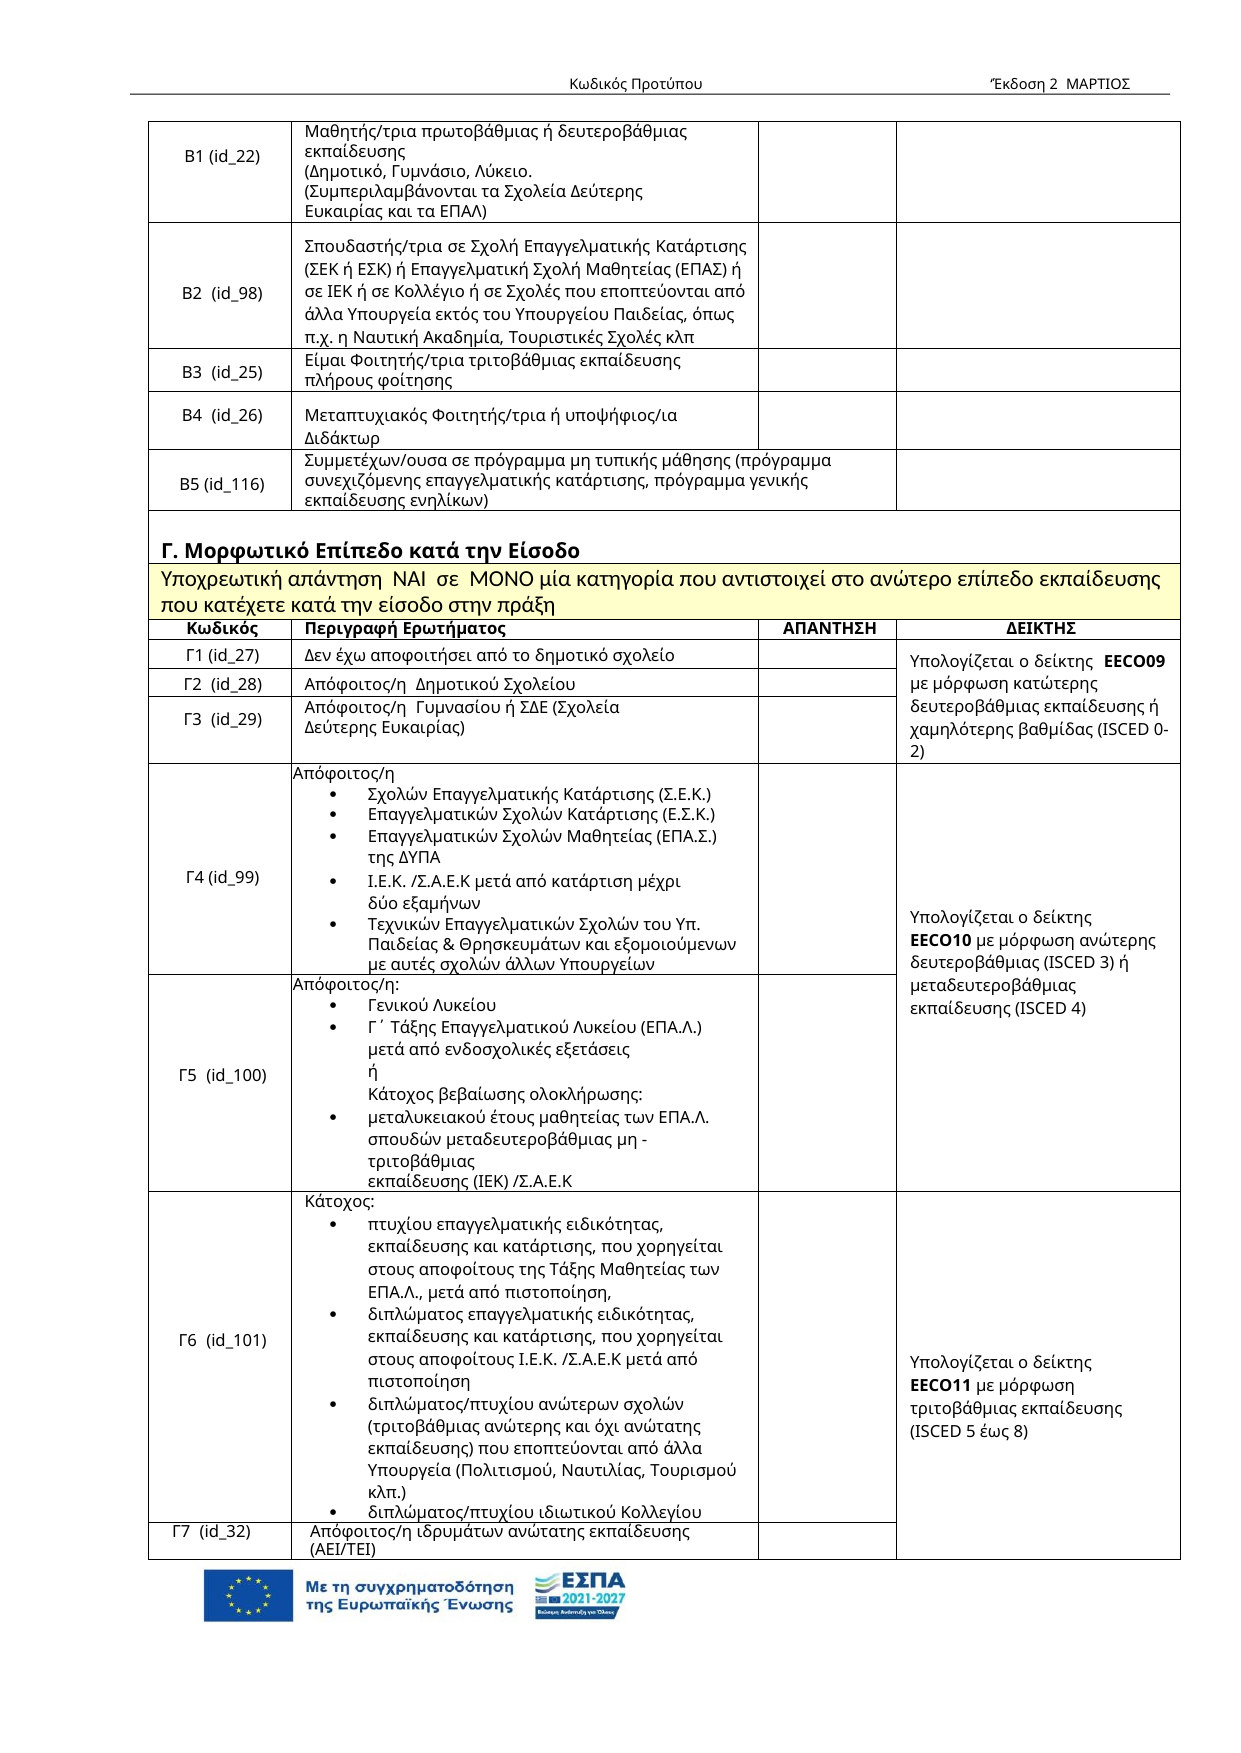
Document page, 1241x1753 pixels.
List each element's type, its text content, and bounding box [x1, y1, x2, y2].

table_cell Β3 (id_25) [149, 349, 291, 391]
table_cell [759, 1523, 896, 1559]
table_cell Υπολογίζεται ο δείκτης ΕΕCO09 με μόρφωση κατώτερης δευτεροβάθμιας εκπαίδευσης ή χαμηλότερης βαθμίδας (ISCED 0-2) [897, 640, 1180, 763]
table_cell ΑΠΑΝΤΗΣΗ [759, 620, 896, 639]
table_cell [897, 450, 1180, 510]
table_cell Γ4 (id_99) [149, 764, 291, 974]
table_cell [897, 349, 1180, 391]
table_cell [897, 392, 1180, 449]
table_cell Γ6 (id_101) [149, 1192, 291, 1522]
table_cell Υποχρεωτική απάντηση ΝΑΙ σε ΜΟΝΟ μία κατηγορία που αντιστοιχεί στο ανώτερο επίπεδο εκπαίδευσης που κατέχετε κατά την είσοδο στην πράξη [149, 564, 1180, 619]
table_cell Γ3 (id_29) [149, 697, 291, 763]
table_header [759, 122, 896, 222]
table_cell [759, 697, 896, 763]
table_cell [759, 392, 896, 449]
table_cell Σπουδαστής/τρια σε Σχολή Επαγγελματικής Κατάρτισης (ΣΕΚ ή ΕΣΚ) ή Επαγγελματική Σχολή Μαθητείας (ΕΠΑΣ) ή σε ΙΕΚ ή σε Κολλέγιο ή σε Σχολές που εποπτεύονται από άλλα Υπουργεία εκτός του Υπουργείου Παιδείας, όπως π.χ. η Ναυτική Ακαδημία, Τουριστικές Σχολές κλπ [292, 223, 758, 348]
table_cell Γ7 (id_32) [149, 1523, 291, 1559]
table_cell [897, 223, 1180, 348]
table_cell Γ2 (id_28) [149, 669, 291, 696]
table_cell Δεν έχω αποφοιτήσει από το δημοτικό σχολείο [292, 640, 758, 667]
table_cell ΔΕΙΚΤΗΣ [897, 620, 1180, 639]
table_cell [759, 223, 896, 348]
table_cell Μεταπτυχιακός Φοιτητής/τρια ή υποψήφιος/ια Διδάκτωρ [292, 392, 758, 449]
table_cell [759, 349, 896, 391]
table_cell Υπολογίζεται ο δείκτης ΕΕCO10 με μόρφωση ανώτερης δευτεροβάθμιας (ISCED 3) ή μεταδευτεροβάθμιας εκπαίδευσης (ISCED 4) [897, 764, 1180, 1191]
table_cell Γ5 (id_100) [149, 975, 291, 1191]
table_cell Απόφοιτος/η Δημοτικού Σχολείου [292, 669, 758, 696]
table_cell Απόφοιτος/η Σχολών Επαγγελματικής Κατάρτισης (Σ.Ε.Κ.) Επαγγελματικών Σχολών Κατάρτισης (Ε.Σ.Κ.) Επαγγελματικών Σχολών Μαθητείας (ΕΠΑ.Σ.) της ΔΥΠΑ Ι.Ε.Κ. /Σ.Α.Ε.Κ μετά από κατάρτιση μέχρι δύο εξαμήνων Τεχνικών Επαγγελματικών Σχολών του Υπ. Παιδείας & Θρησκευμάτων και εξομοιούμενων με αυτές σχολών άλλων Υπουργείων [292, 764, 758, 974]
table_cell Περιγραφή Ερωτήματος [292, 620, 758, 639]
table_cell Είμαι Φοιτητής/τρια τριτοβάθμιας εκπαίδευσης πλήρους φοίτησης [292, 349, 758, 391]
table_cell Απόφοιτος/η Γυμνασίου ή ΣΔΕ (Σχολεία Δεύτερης Ευκαιρίας) [292, 697, 758, 763]
table_header [897, 122, 1180, 222]
table_cell [759, 669, 896, 696]
table_cell [759, 640, 896, 667]
table_cell Συμμετέχων/ουσα σε πρόγραμμα μη τυπικής μάθησης (πρόγραμμα συνεχιζόμενης επαγγελματικής κατάρτισης, πρόγραμμα γενικής εκπαίδευσης ενηλίκων) [292, 450, 896, 510]
table_header Β1 (id_22) [149, 122, 291, 222]
table_cell Β4 (id_26) [149, 392, 291, 449]
picture [192, 1560, 629, 1623]
table_cell [759, 1192, 896, 1522]
table_cell Β5 (id_116) [149, 450, 291, 510]
table_cell [759, 975, 896, 1191]
table_cell Υπολογίζεται ο δείκτης ΕΕCO11 με μόρφωση τριτοβάθμιας εκπαίδευσης (ISCED 5 έως 8) [897, 1192, 1180, 1559]
table_cell Κωδικός [149, 620, 291, 639]
table_cell Απόφοιτος/η ιδρυμάτων ανώτατης εκπαίδευσης (ΑΕΙ/ΤΕΙ) [292, 1523, 758, 1559]
table_cell Κάτοχος: πτυχίου επαγγελματικής ειδικότητας, εκπαίδευσης και κατάρτισης, που χορηγείται στους αποφοίτους της Τάξης Μαθητείας των ΕΠΑ.Λ., μετά από πιστοποίηση, διπλώματος επαγγελματικής ειδικότητας, εκπαίδευσης και κατάρτισης, που χορηγείται στους αποφοίτους Ι.Ε.Κ. /Σ.Α.Ε.Κ μετά από πιστοποίηση διπλώματος/πτυχίου ανώτερων σχολών (τριτοβάθμιας ανώτερης και όχι ανώτατης εκπαίδευσης) που εποπτεύονται από άλλα Υπουργεία (Πολιτισμού, Ναυτιλίας, Τουρισμού κλπ.) διπλώματος/πτυχίου ιδιωτικού Κολλεγίου [292, 1192, 758, 1522]
table_cell Απόφοιτος/η: Γενικού Λυκείου Γ΄ Τάξης Επαγγελματικού Λυκείου (ΕΠΑ.Λ.) μετά από ενδοσχολικές εξετάσεις ή Κάτοχος βεβαίωσης ολοκλήρωσης: μεταλυκειακού έτους μαθητείας των ΕΠΑ.Λ. σπουδών μεταδευτεροβάθμιας μη - τριτοβάθμιας εκπαίδευσης (ΙΕΚ) /Σ.Α.Ε.Κ [292, 975, 758, 1191]
table_cell [759, 764, 896, 974]
table_header Μαθητής/τρια πρωτοβάθμιας ή δευτεροβάθμιας εκπαίδευσης (Δημοτικό, Γυμνάσιο, Λύκειο. (Συμπεριλαμβάνονται τα Σχολεία Δεύτερης Ευκαιρίας και τα ΕΠΑΛ) [292, 122, 758, 222]
table_cell Γ1 (id_27) [149, 640, 291, 667]
table_cell Β2 (id_98) [149, 223, 291, 348]
table_cell Γ. Μορφωτικό Επίπεδο κατά την Είσοδο [149, 511, 1180, 563]
